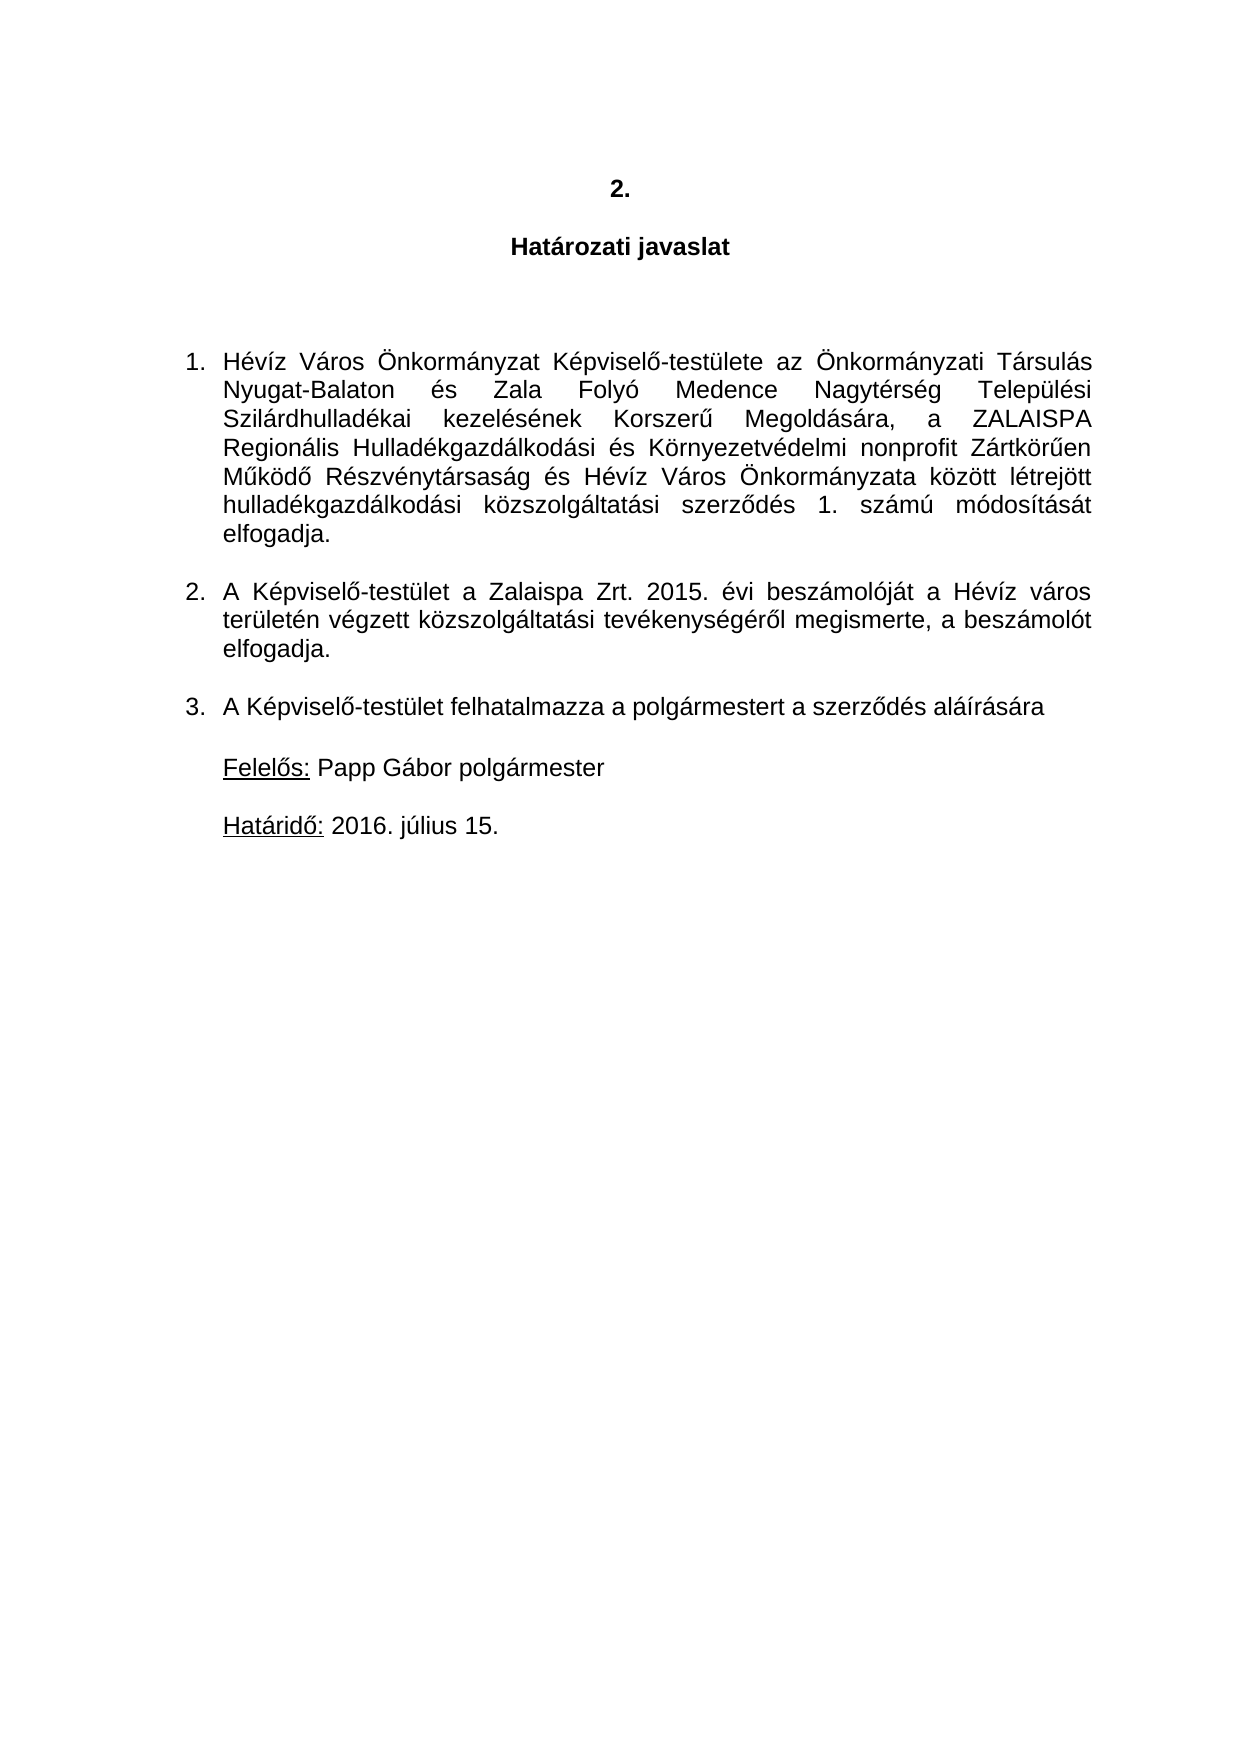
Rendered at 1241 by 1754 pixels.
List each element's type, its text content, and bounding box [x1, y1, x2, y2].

list A Képviselő-testület felhatalmazza a polgármestert a szerződés aláírására [185, 692, 1093, 720]
text 2. [148, 174, 1093, 203]
list Felelős: Papp Gábor polgármester [223, 753, 1093, 782]
list Határidő: 2016. július 15. [223, 811, 1093, 839]
text Határozati javaslat [148, 232, 1093, 260]
list Hévíz Város Önkormányzat Képviselő-testülete az Önkormányzati Társulás Nyugat-Balaton és Zala Folyó Medence Nagytérség Települési Szilárdhulladékai kezelésének Korszerű Megoldására, a ZALAISPA Regionális Hulladékgazdálkodási és Környezetvédelmi nonprofit Zártkörűen Működő Részvénytársaság és Hévíz Város Önkormányzata között létrejött hulladékgazdálkodási közszolgáltatási szerződés 1. számú módosítását elfogadja. [185, 347, 1093, 548]
list A Képviselő-testület a Zalaispa Zrt. 2015. évi beszámolóját a Hévíz város területén végzett közszolgáltatási tevékenységéről megismerte, a beszámolót elfogadja. [185, 577, 1093, 663]
